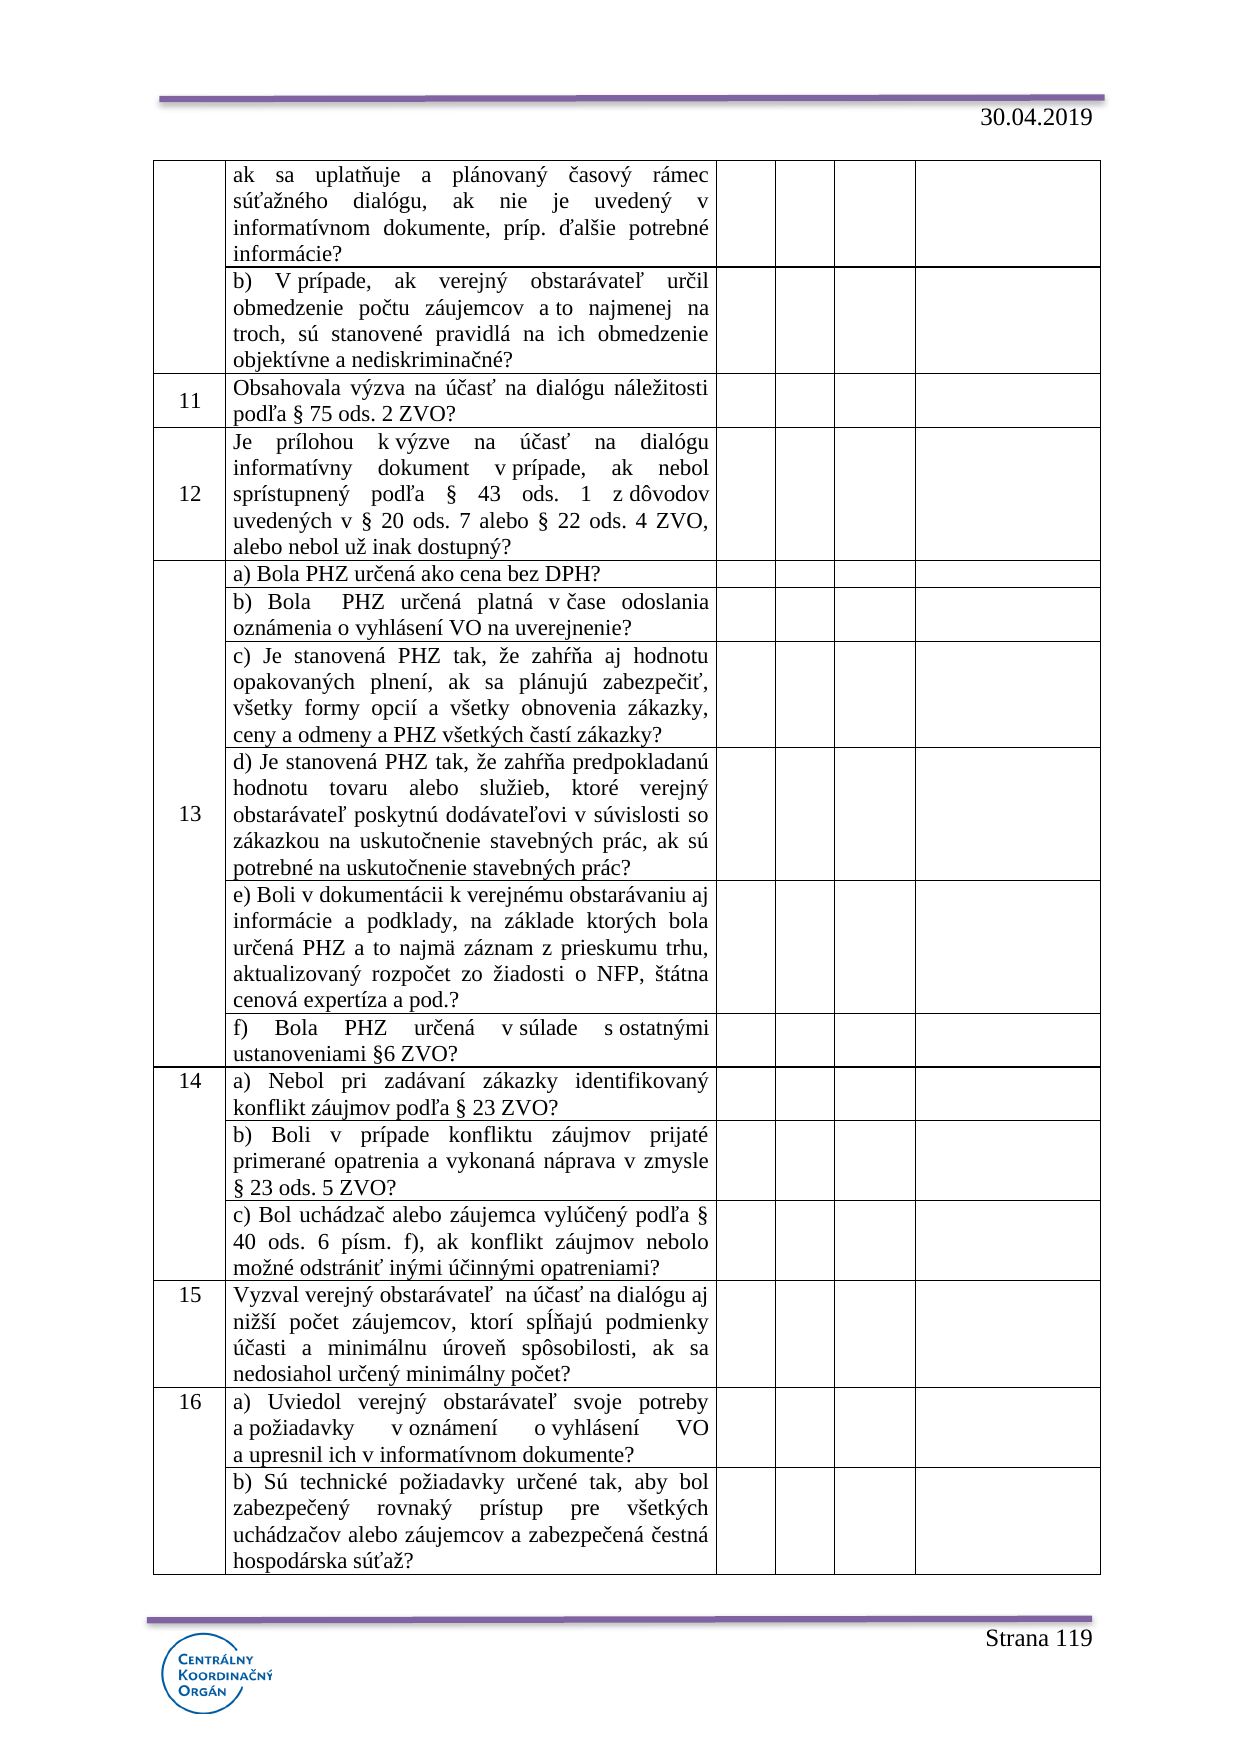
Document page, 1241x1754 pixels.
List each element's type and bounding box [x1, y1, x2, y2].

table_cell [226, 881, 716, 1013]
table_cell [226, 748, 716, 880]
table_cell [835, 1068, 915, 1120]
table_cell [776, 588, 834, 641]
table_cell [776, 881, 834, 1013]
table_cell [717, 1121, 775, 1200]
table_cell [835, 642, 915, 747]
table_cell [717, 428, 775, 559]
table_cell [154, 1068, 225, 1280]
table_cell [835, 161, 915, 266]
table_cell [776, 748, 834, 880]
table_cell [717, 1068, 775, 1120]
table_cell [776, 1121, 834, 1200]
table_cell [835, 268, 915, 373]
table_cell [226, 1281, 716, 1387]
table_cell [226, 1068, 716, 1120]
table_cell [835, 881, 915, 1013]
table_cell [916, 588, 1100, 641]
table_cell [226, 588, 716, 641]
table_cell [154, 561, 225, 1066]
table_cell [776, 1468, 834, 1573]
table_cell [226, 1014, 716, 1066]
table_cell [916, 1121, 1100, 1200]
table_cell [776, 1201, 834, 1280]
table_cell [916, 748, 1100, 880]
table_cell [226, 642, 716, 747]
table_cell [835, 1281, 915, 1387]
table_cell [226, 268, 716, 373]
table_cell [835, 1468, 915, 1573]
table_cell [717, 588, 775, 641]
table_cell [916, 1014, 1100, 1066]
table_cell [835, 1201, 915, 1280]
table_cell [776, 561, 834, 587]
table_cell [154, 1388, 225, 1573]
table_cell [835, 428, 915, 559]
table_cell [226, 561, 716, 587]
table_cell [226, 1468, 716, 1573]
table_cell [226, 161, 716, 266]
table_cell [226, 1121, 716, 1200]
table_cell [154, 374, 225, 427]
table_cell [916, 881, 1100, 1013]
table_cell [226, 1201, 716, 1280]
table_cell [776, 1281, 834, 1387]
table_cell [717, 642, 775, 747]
picture [159, 1631, 272, 1713]
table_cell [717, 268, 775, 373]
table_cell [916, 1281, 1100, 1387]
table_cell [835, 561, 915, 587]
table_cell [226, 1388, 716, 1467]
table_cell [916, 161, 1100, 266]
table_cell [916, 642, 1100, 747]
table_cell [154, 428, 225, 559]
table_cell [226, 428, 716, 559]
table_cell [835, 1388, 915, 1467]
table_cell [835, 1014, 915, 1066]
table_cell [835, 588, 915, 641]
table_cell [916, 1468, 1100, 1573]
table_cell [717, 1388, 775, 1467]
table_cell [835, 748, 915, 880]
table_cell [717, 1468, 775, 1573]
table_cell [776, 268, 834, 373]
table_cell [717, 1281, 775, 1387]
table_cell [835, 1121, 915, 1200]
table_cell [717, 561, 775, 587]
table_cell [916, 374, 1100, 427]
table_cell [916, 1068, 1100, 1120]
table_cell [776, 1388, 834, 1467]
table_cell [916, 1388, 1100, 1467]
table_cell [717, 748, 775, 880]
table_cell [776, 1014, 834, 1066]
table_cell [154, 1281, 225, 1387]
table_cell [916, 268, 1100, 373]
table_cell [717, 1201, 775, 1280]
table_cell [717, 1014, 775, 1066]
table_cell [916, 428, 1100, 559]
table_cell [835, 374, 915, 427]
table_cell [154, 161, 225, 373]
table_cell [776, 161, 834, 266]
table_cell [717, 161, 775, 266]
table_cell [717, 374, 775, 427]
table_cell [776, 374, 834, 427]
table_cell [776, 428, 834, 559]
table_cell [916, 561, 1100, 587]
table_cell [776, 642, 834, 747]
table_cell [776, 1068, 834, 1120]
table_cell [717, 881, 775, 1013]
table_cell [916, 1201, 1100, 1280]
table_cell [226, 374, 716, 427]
